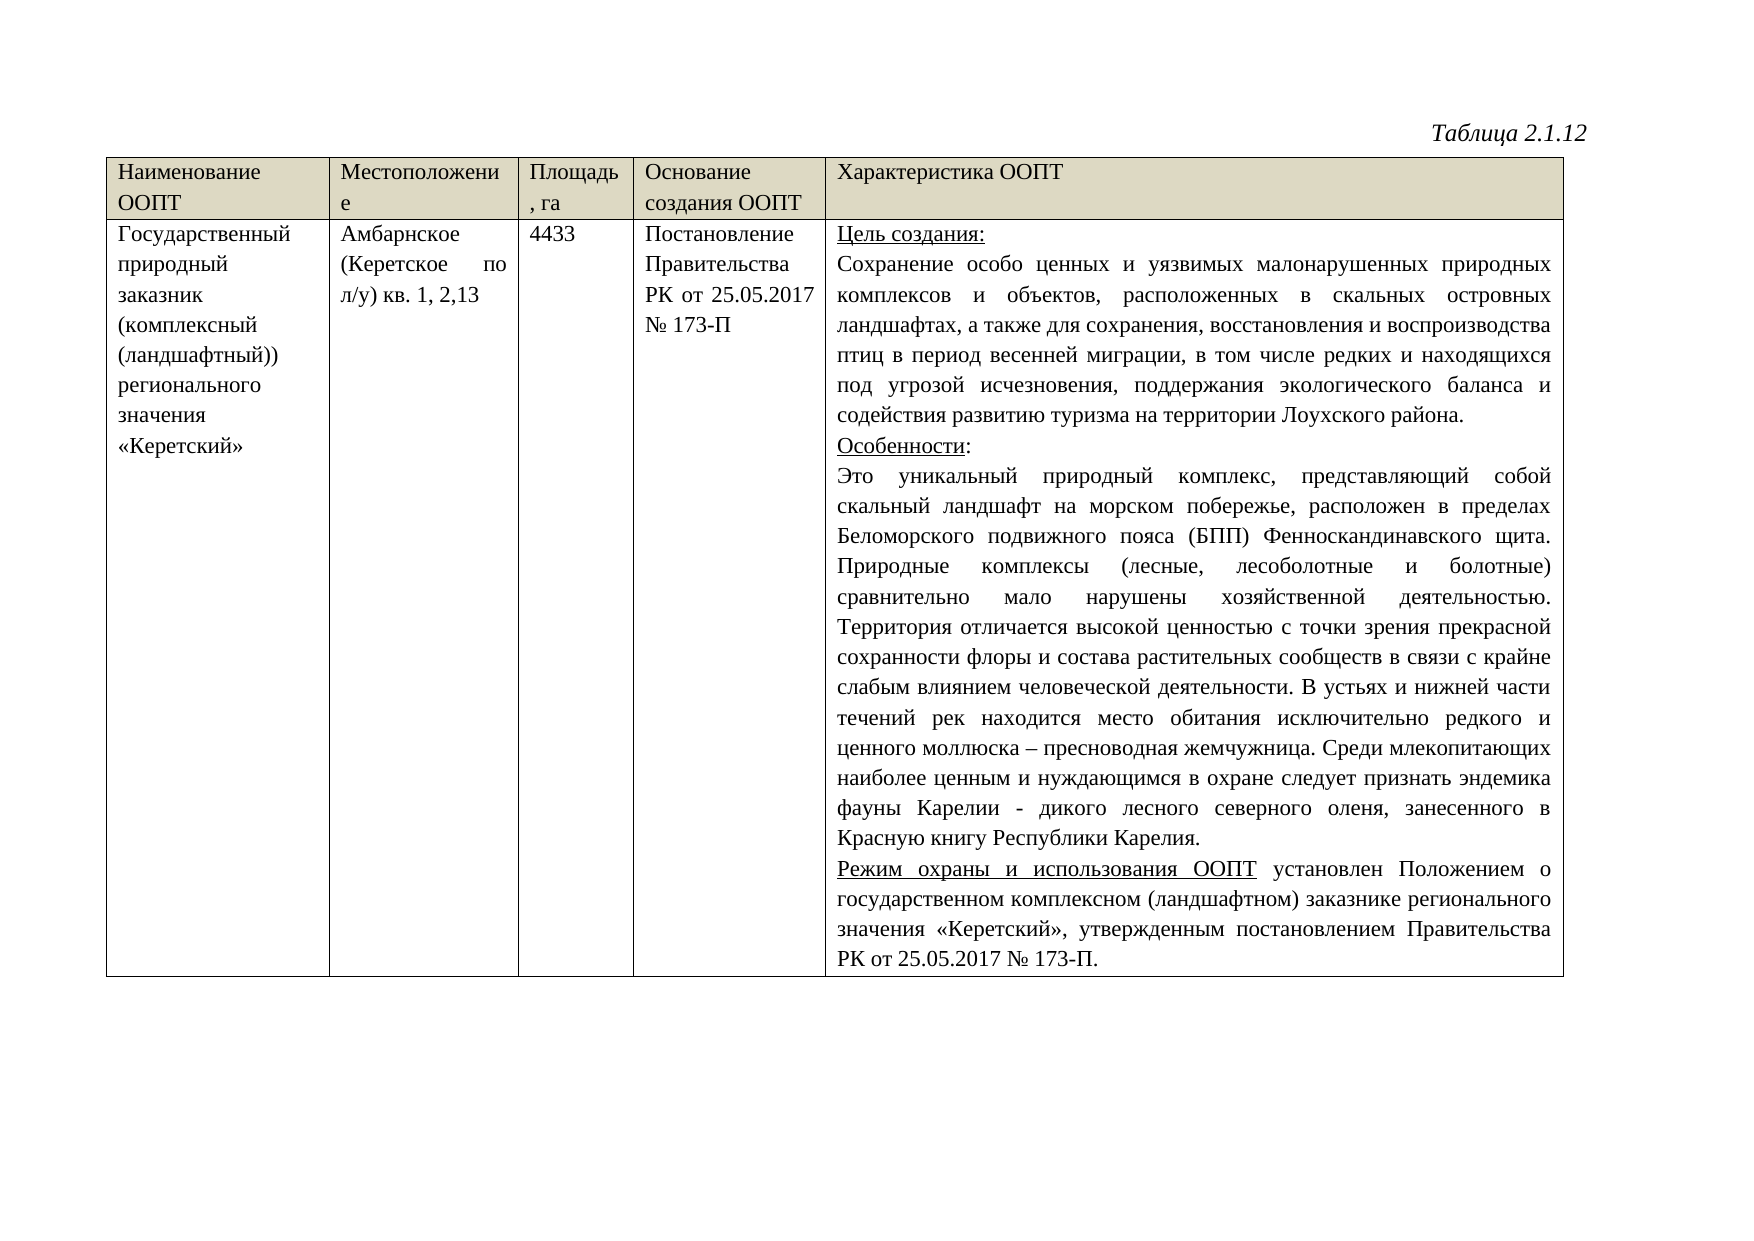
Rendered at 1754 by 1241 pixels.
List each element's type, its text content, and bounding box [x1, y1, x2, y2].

table_header Наименование ООПТ [107, 158, 329, 219]
table_cell Постановление Правительства РК от 25.05.2017 № 173-П [634, 220, 825, 976]
table_header Характеристика ООПТ [826, 158, 1563, 219]
table_header Основание создания ООПТ [634, 158, 825, 219]
table_cell 4433 [519, 220, 633, 976]
table_cell Государственный природный заказник (комплексный (ландшафтный)) регионального значения «Керетский» [107, 220, 329, 976]
table_header Площадь, га [519, 158, 633, 219]
table_cell Амбарнское (Керетское по л/у) кв. 1, 2,13 [330, 220, 518, 976]
text Таблица 2.1.12 [130, 118, 1587, 147]
table_cell Цель создания: Сохранение особо ценных и уязвимых малонарушенных природных комплексов и объектов, расположенных в скальных островных ландшафтах, а также для сохранения, восстановления и воспроизводства птиц в период весенней миграции, в том числе редких и находящихся под угрозой исчезновения, поддержания экологического баланса и содействия развитию туризма на территории Лоухского района. Особенности: Это уникальный природный комплекс, представляющий собой скальный ландшафт на морском побережье, расположен в пределах Беломорского подвижного пояса (БПП) Фенноскандинавского щита. Природные комплексы (лесные, лесоболотные и болотные) сравнительно мало нарушены хозяйственной деятельностью. Территория отличается высокой ценностью с точки зрения прекрасной сохранности флоры и состава растительных сообществ в связи с крайне слабым влиянием человеческой деятельности. В устьях и нижней части течений рек находится место обитания исключительно редкого и ценного моллюска – пресноводная жемчужница. Среди млекопитающих наиболее ценным и нуждающимся в охране следует признать эндемика фауны Карелии - дикого лесного северного оленя, занесенного в Красную книгу Республики Карелия. Режим охраны и использования ООПТ установлен Положением о государственном комплексном (ландшафтном) заказнике регионального значения «Керетский», утвержденным постановлением Правительства РК от 25.05.2017 № 173-П. [826, 220, 1563, 976]
table_header Местоположение [330, 158, 518, 219]
